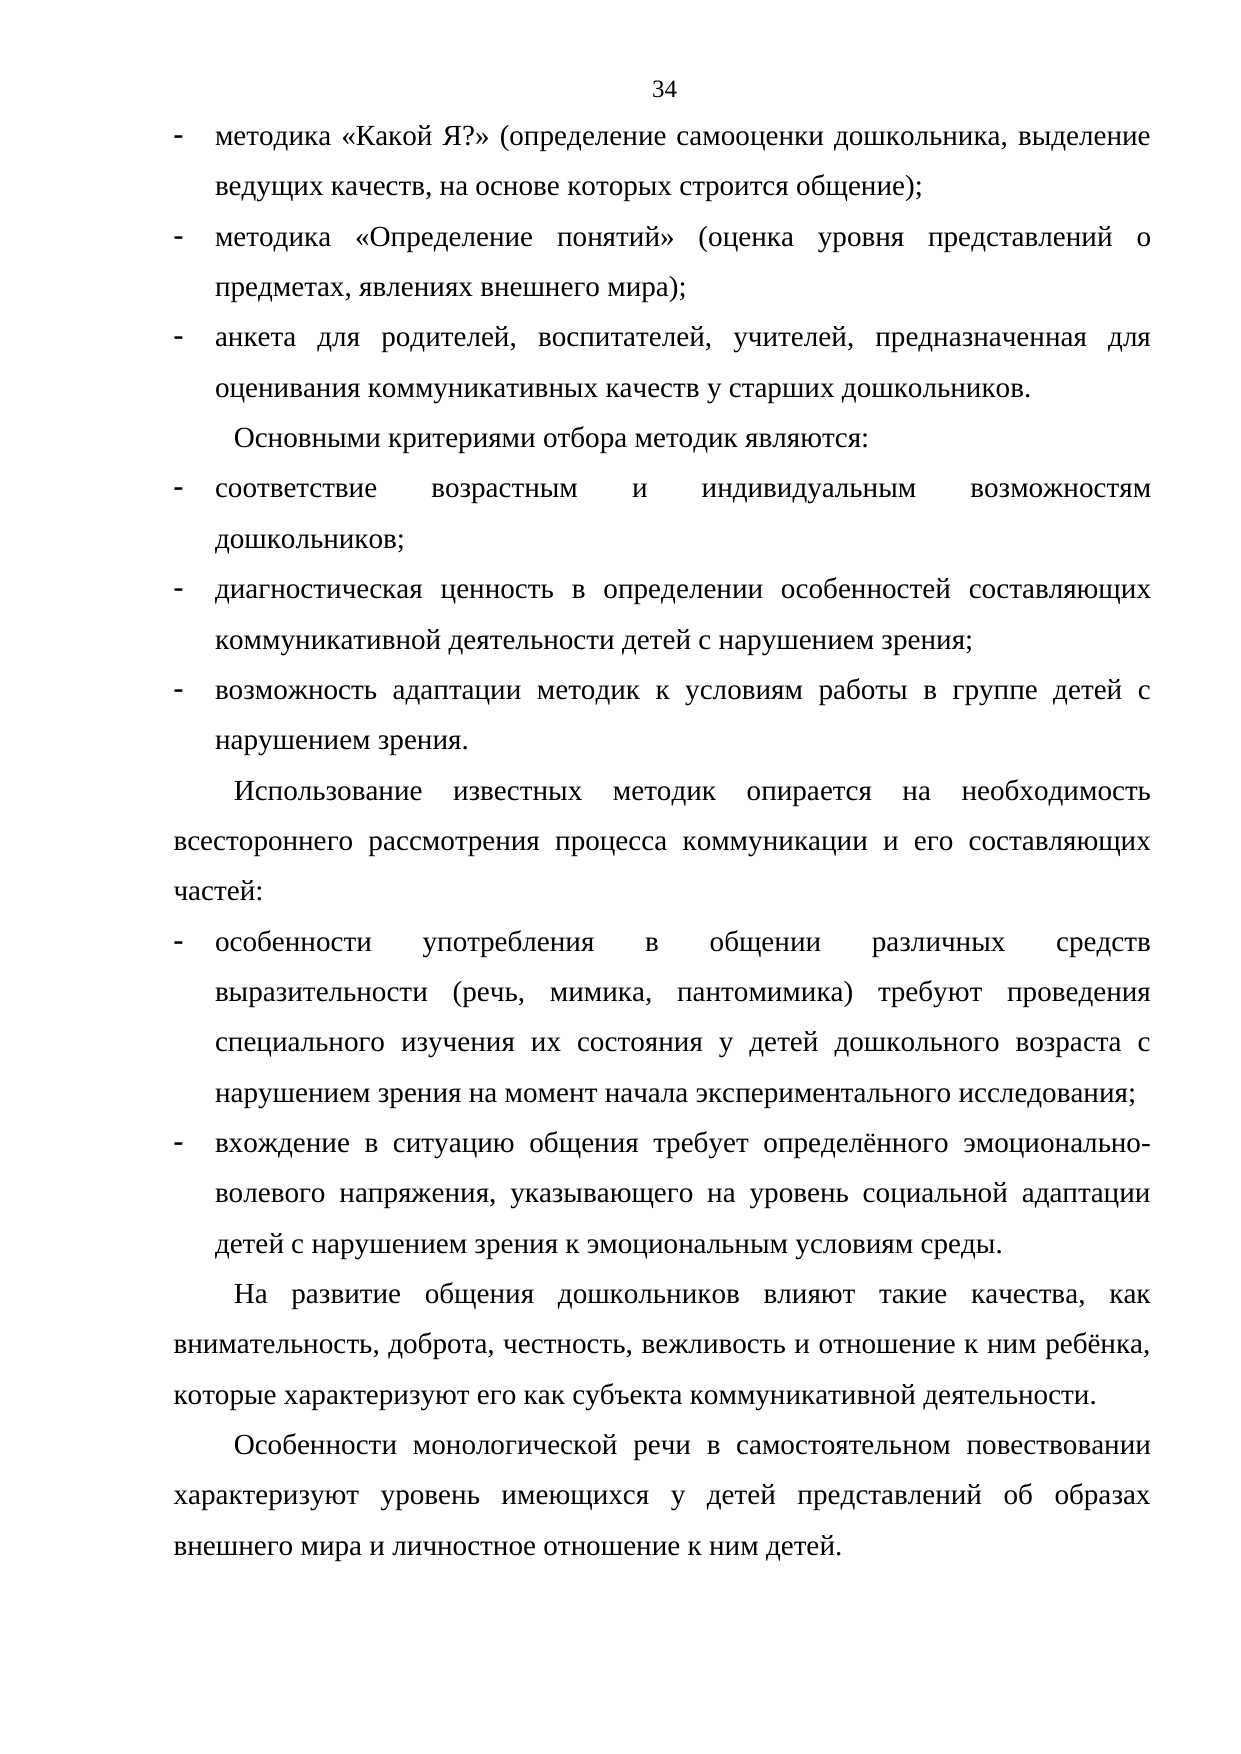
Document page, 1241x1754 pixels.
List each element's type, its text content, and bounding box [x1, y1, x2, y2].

list анкета для родителей, воспитателей, учителей, предназначенная для оценивания коммуникативных качеств у старших дошкольников. [173, 319, 1152, 403]
text На развитие общения дошкольников влияют такие качества, как внимательность, доброта, честность, вежливость и отношение к ним ребёнка, которые характеризуют его как субъекта коммуникативной деятельности. [173, 1276, 1152, 1410]
list возможность адаптации методик к условиям работы в группе детей с нарушением зрения. [173, 672, 1152, 756]
list диагностическая ценность в определении особенностей составляющих коммуникативной деятельности детей с нарушением зрения; [173, 571, 1152, 655]
list соответствие возрастным и индивидуальным возможностям дошкольников; [173, 471, 1152, 554]
list методика «Какой Я?» (определение самооценки дошкольника, выделение ведущих качеств, на основе которых строится общение); [173, 118, 1152, 202]
list вхождение в ситуацию общения требует определённого эмоционально-волевого напряжения, указывающего на уровень социальной адаптации детей с нарушением зрения к эмоциональным условиям среды. [173, 1125, 1152, 1259]
list особенности употребления в общении различных средств выразительности (речь, мимика, пантомимика) требуют проведения специального изучения их состояния у детей дошкольного возраста с нарушением зрения на момент начала экспериментального исследования; [173, 924, 1152, 1108]
text Использование известных методик опирается на необходимость всестороннего рассмотрения процесса коммуникации и его составляющих частей: [173, 773, 1152, 907]
text Особенности монологической речи в самостоятельном повествовании характеризуют уровень имеющихся у детей представлений об образах внешнего мира и личностное отношение к ним детей. [173, 1427, 1152, 1561]
text Основными критериями отбора методик являются: [173, 420, 1152, 454]
list методика «Определение понятий» (оценка уровня представлений о предметах, явлениях внешнего мира); [173, 219, 1152, 303]
